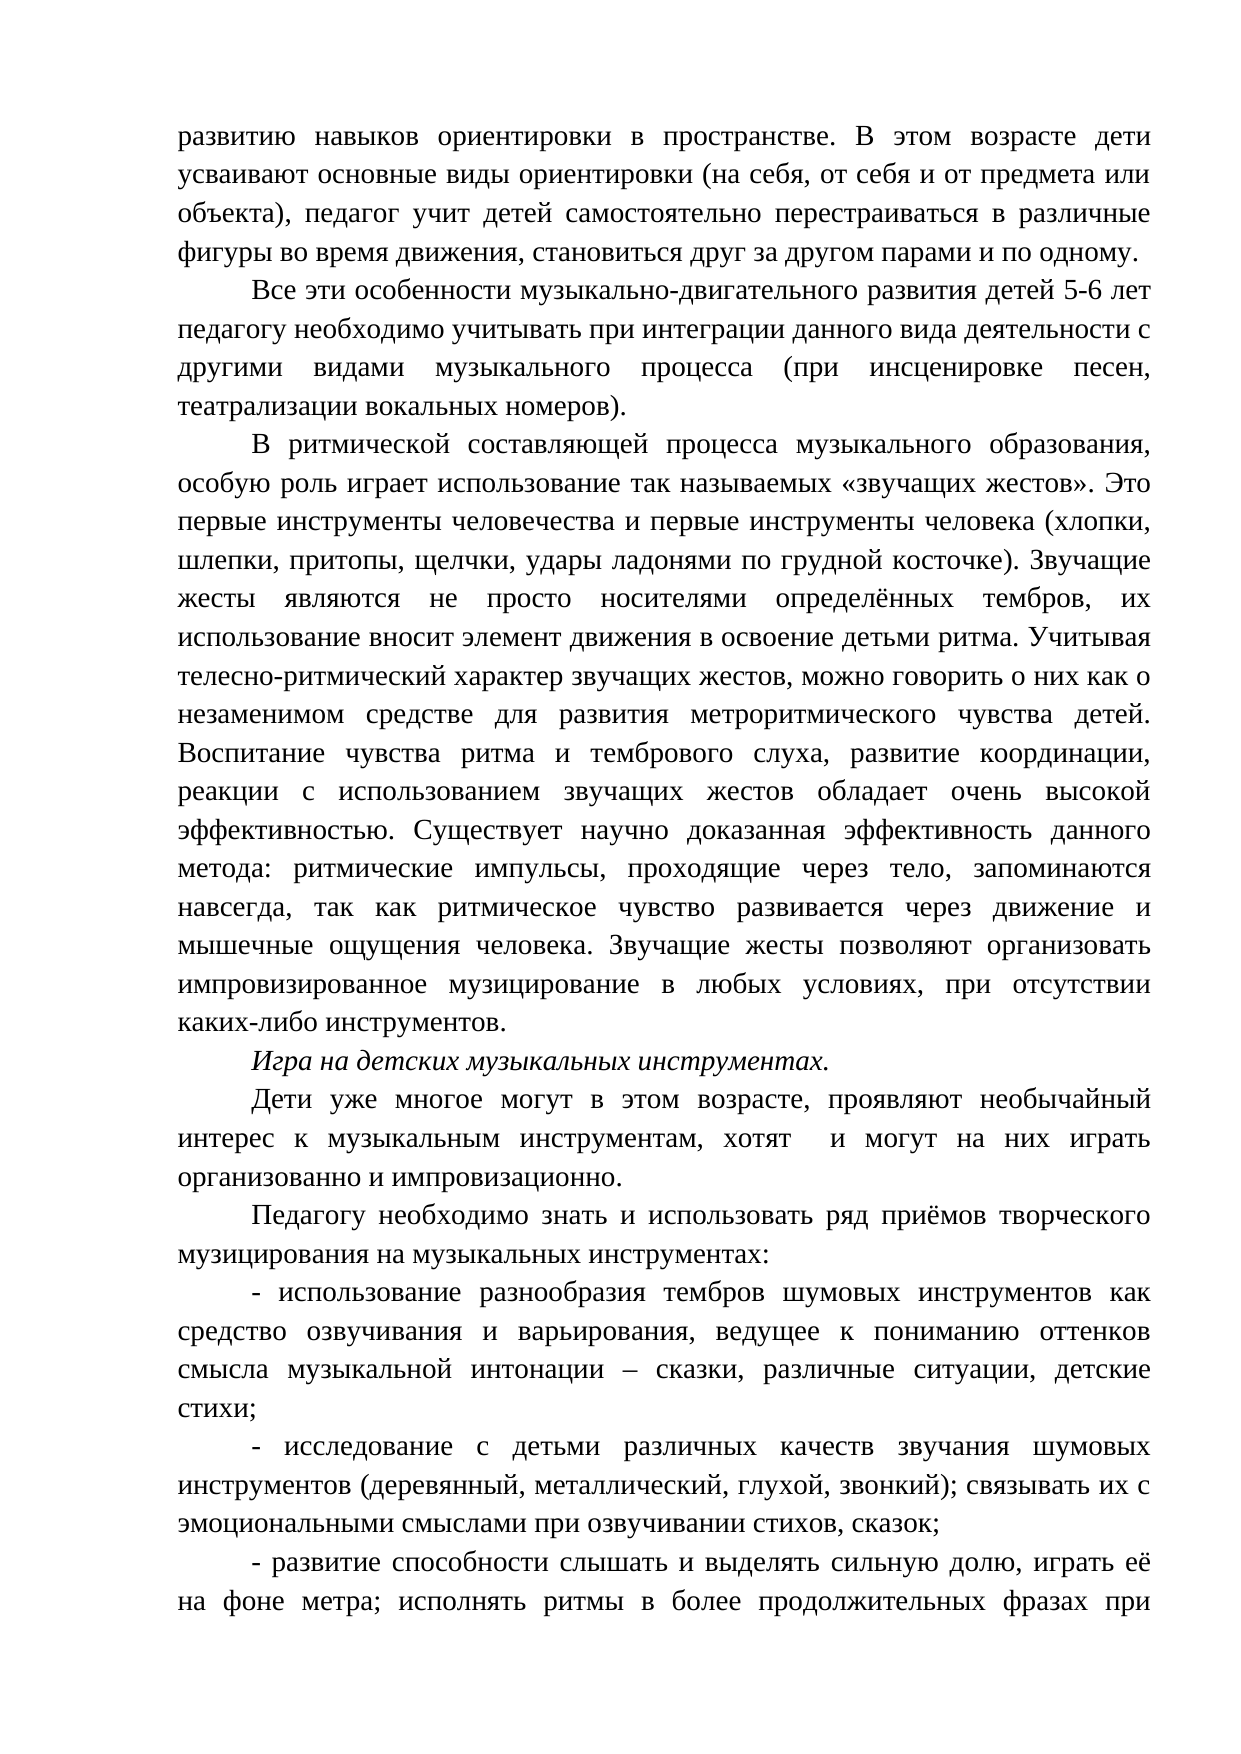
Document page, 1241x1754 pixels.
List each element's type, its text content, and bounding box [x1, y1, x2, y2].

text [177, 1544, 1152, 1616]
text - использование разнообразия тембров шумовых инструментов как средство озвучивания и варьирования, ведущее к пониманию оттенков смысла музыкальной интонации – сказки, различные ситуации, детские стихи; [177, 1274, 1152, 1423]
text Педагогу необходимо знать и использовать ряд приёмов творческого музицирования на музыкальных инструментах: [177, 1197, 1152, 1269]
text В ритмической составляющей процесса музыкального образования, особую роль играет использование так называемых «звучащих жестов». Это первые инструменты человечества и первые инструменты человека (хлопки, шлепки, притопы, щелчки, удары ладонями по грудной косточке). Звучащие жесты являются не просто носителями определённых тембров, их использование вносит элемент движения в освоение детьми ритма. Учитывая телесно-ритмический характер звучащих жестов, можно говорить о них как о незаменимом средстве для развития метроритмического чувства детей. Воспитание чувства ритма и тембрового слуха, развитие координации, реакции с использованием звучащих жестов обладает очень высокой эффективностью. Существует научно доказанная эффективность данного метода: ритмические импульсы, проходящие через тело, запоминаются навсегда, так как ритмическое чувство развивается через движение и мышечные ощущения человека. Звучащие жесты позволяют организовать импровизированное музицирование в любых условиях, при отсутствии каких-либо инструментов. [177, 426, 1152, 1038]
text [177, 118, 1152, 267]
text - исследование с детьми различных качеств звучания шумовых инструментов (деревянный, металлический, глухой, звонкий); связывать их с эмоциональными смыслами при озвучивании стихов, сказок; [177, 1428, 1152, 1539]
text Все эти особенности музыкально-двигательного развития детей 5-6 лет педагогу необходимо учитывать при интеграции данного вида деятельности с другими видами музыкального процесса (при инсценировке песен, театрализации вокальных номеров). [177, 272, 1152, 421]
text Дети уже многое могут в этом возрасте, проявляют необычайный интерес к музыкальным инструментам, хотят и могут на них играть организованно и импровизационно. [177, 1082, 1152, 1192]
text Игра на детских музыкальных инструментах. [177, 1043, 1152, 1077]
